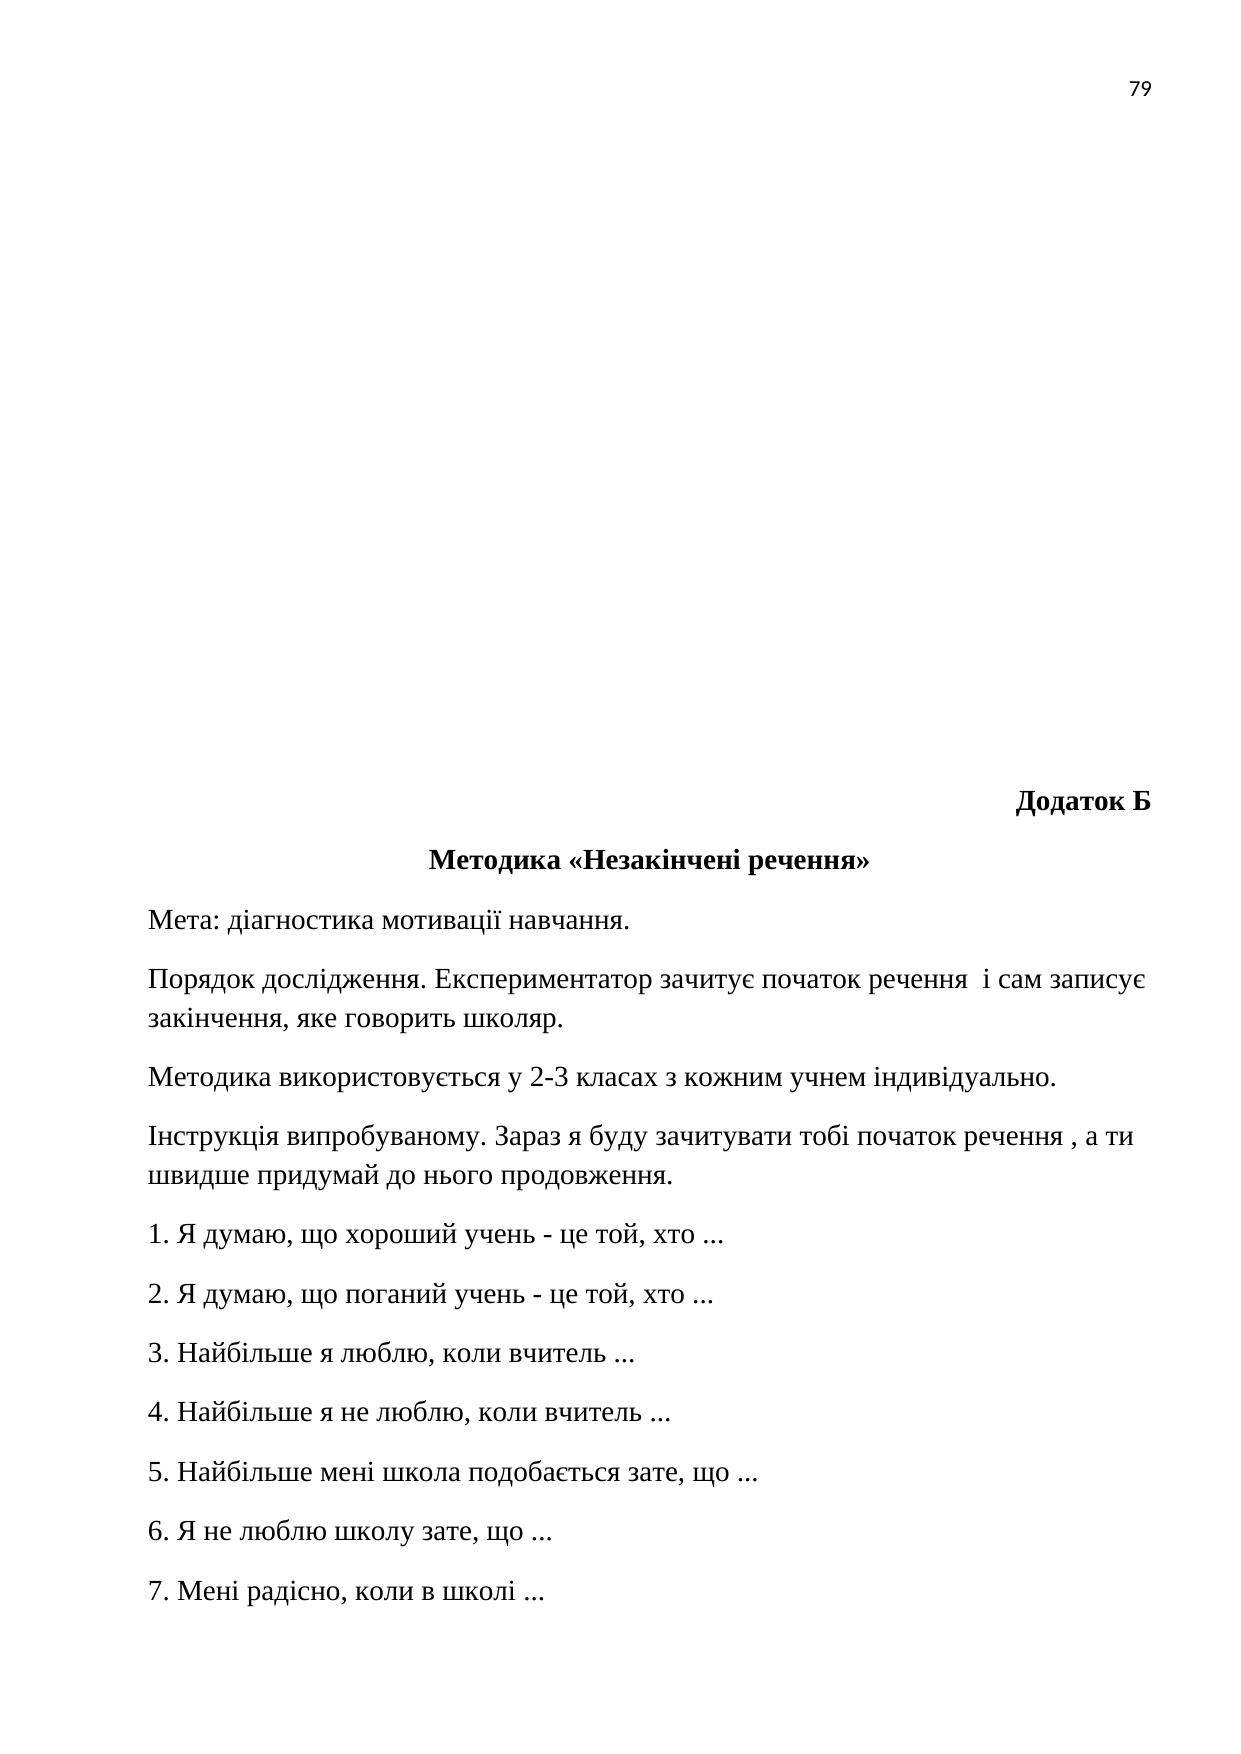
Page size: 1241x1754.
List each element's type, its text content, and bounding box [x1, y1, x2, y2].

text Методика використовується у 2-3 класах з кожним учнем індивідуально. [148, 1059, 1152, 1093]
text Мета: діагностика мотивації навчання. [148, 902, 1152, 935]
text 3. Найбільше я люблю, коли вчитель ... [148, 1335, 1152, 1369]
text 6. Я не люблю школу зате, що ... [148, 1513, 1152, 1547]
text Методика «Незакінчені речення» [148, 842, 1152, 876]
text Інструкція випробуваному. Зараз я буду зачитувати тобі початок речення , а ти швидше придумай до нього продовження. [148, 1118, 1152, 1191]
text Порядок дослідження. Експериментатор зачитує початок речення і сам записує закінчення, яке говорить школяр. [148, 961, 1152, 1033]
text 1. Я думаю, що хороший учень - це той, хто ... [148, 1216, 1152, 1250]
text 5. Найбільше мені школа подобається зате, що ... [148, 1454, 1152, 1487]
text 2. Я думаю, що поганий учень - це той, хто ... [148, 1276, 1152, 1309]
text 4. Найбільше я не люблю, коли вчитель ... [148, 1394, 1152, 1428]
text 7. Мені радісно, ​​коли в школі ... [148, 1573, 1152, 1606]
text Додаток Б [148, 783, 1152, 817]
